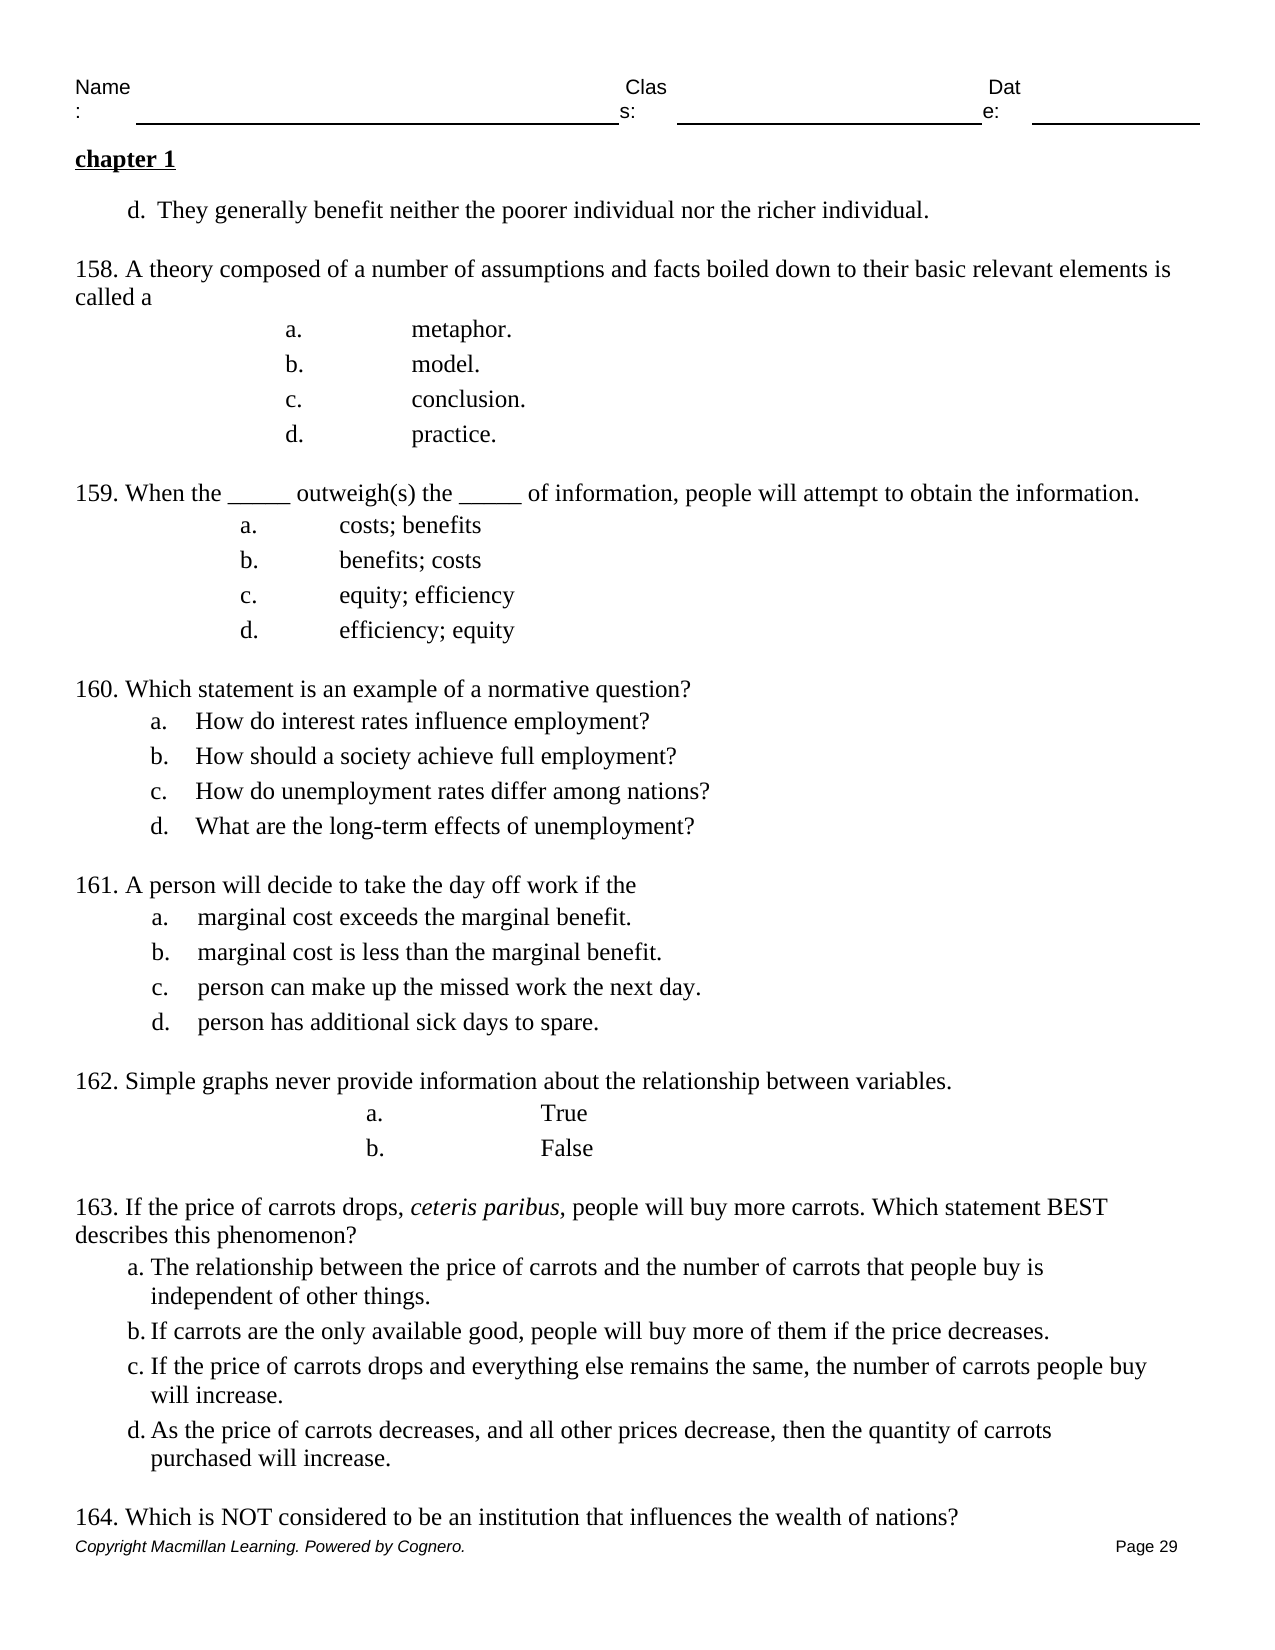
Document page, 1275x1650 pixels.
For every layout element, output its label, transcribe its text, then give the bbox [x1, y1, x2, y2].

table_header 161. A person will decide to take the day off work if the [75, 870, 1200, 1039]
table_header 163. If the price of carrots drops, ceteris paribus, people will buy more carrots. Which statement BEST describes this phenomenon? [75, 1192, 1200, 1476]
table_header 160. Which statement is an example of a normative question? [75, 674, 1200, 843]
table_header 162. Simple graphs never provide information about the relationship between variables. [75, 1066, 1200, 1165]
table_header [75, 1503, 1200, 1531]
table_header 158. A theory composed of a number of assumptions and facts boiled down to their basic relevant elements is called a [75, 254, 1200, 451]
table_header 159. When the _____ outweigh(s) the _____ of information, people will attempt to obtain the information. [75, 478, 1200, 647]
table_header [75, 192, 1200, 227]
